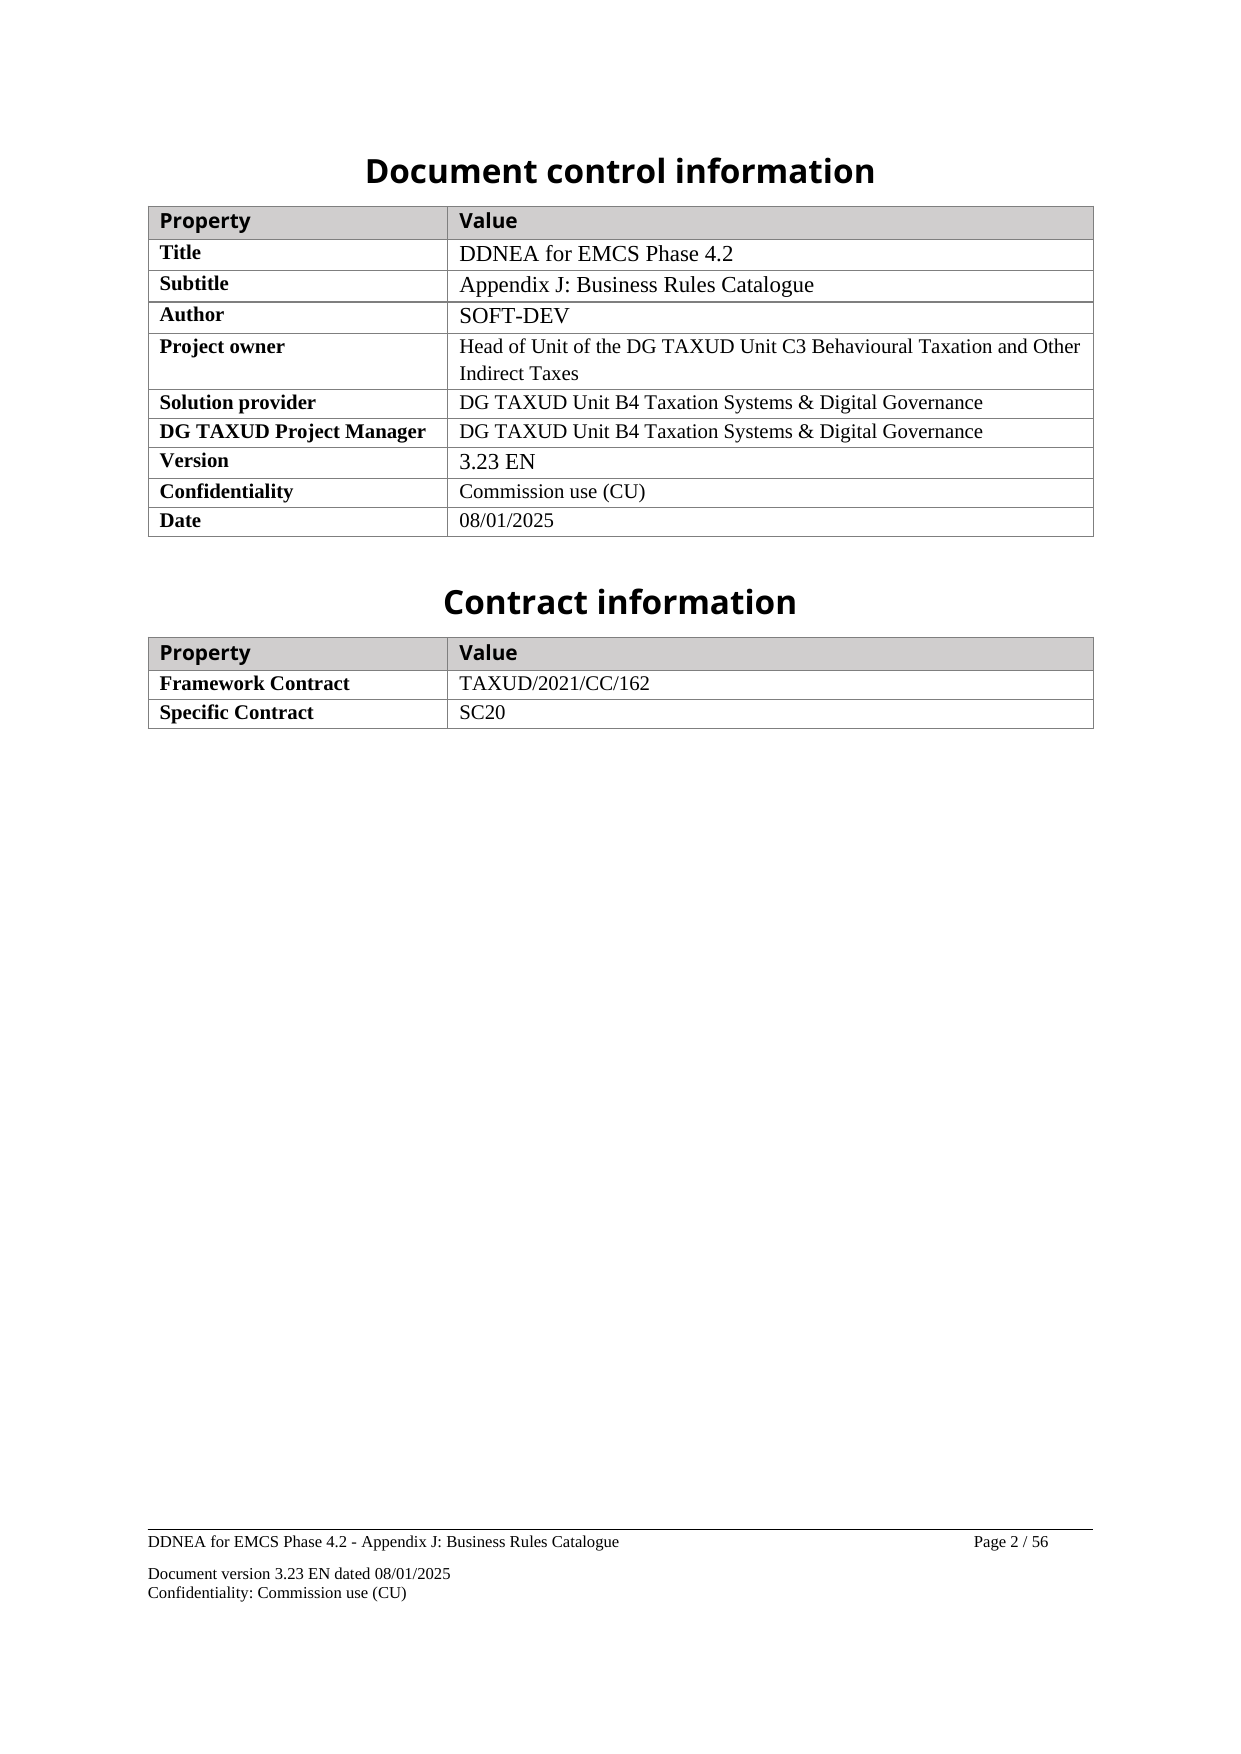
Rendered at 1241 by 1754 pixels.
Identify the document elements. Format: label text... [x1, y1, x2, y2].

table_cell Author [149, 303, 447, 333]
table_cell TAXUD/2021/CC/162 [448, 671, 1093, 699]
table_cell Confidentiality [149, 479, 447, 507]
table_header Value [448, 207, 1093, 239]
table_cell Version [149, 448, 447, 478]
table_cell [448, 508, 1093, 536]
table_cell Subtitle [149, 271, 447, 301]
table_cell Title [149, 240, 447, 270]
table_cell Solution provider [149, 390, 447, 418]
table_cell [448, 240, 1093, 270]
table_cell DG TAXUD Unit [448, 419, 1093, 447]
table_header Property [149, 207, 447, 239]
table_cell [448, 479, 1093, 507]
table_cell [448, 303, 1093, 333]
subtitle Document control information [148, 148, 1093, 193]
table_cell Specific Contract [149, 700, 447, 728]
table_cell Framework Contract [149, 671, 447, 699]
table_cell DG TAXUD Unit [448, 390, 1093, 418]
table_cell Project owner [149, 334, 447, 389]
table_cell DG TAXUD Project Manager [149, 419, 447, 447]
table_cell [448, 448, 1093, 478]
table_cell Head of Unit of the DG TAXUD Unit C3 Behavioural Taxation and Other Indirect Taxes [448, 334, 1093, 389]
table_cell Date [149, 508, 447, 536]
table_cell SC20 [448, 700, 1093, 728]
table_header Property [149, 638, 447, 670]
subtitle Contract information [148, 579, 1093, 624]
table_header Value [448, 638, 1093, 670]
